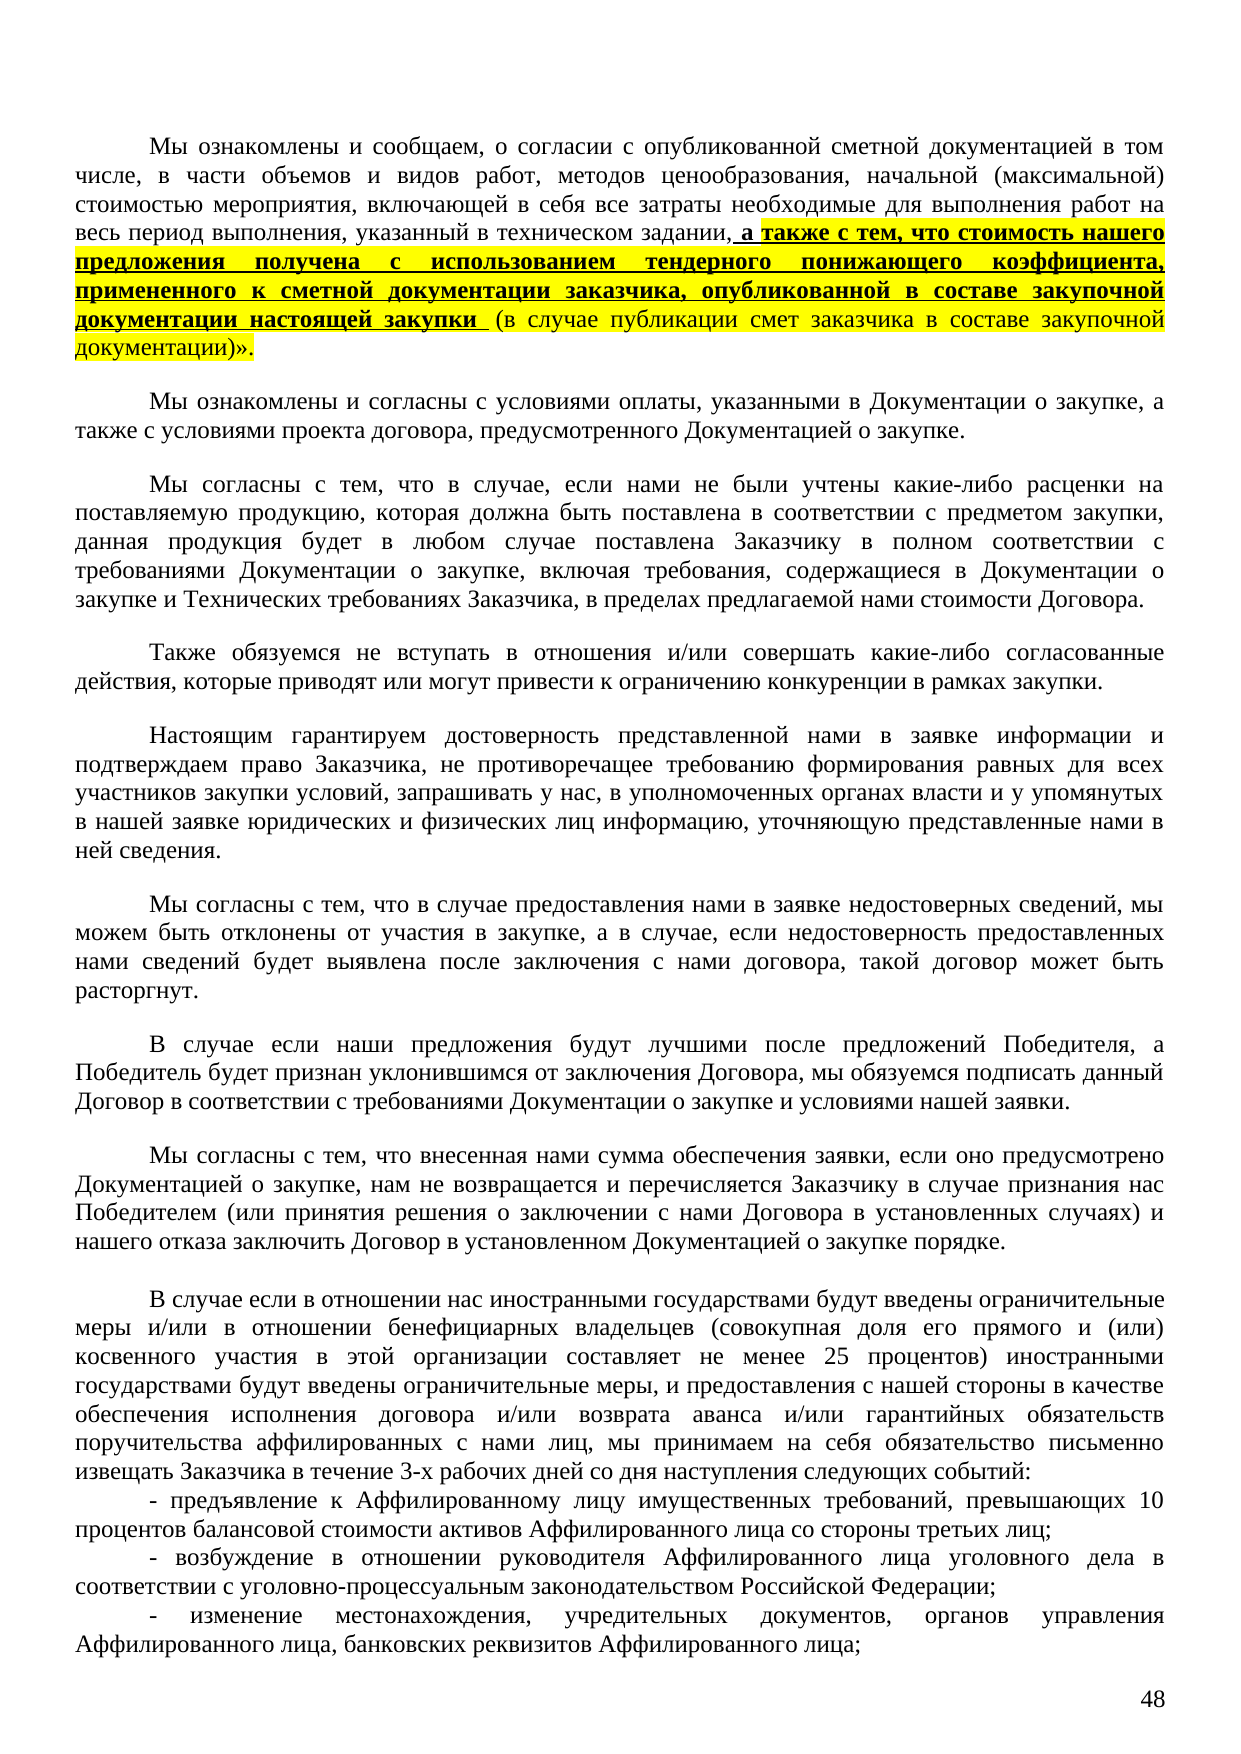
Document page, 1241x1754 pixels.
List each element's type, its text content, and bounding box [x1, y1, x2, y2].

text Также обязуемся не вступать в отношения и/или совершать какие-либо согласованные действия, которые приводят или могут привести к ограничению конкуренции в рамках закупки. [75, 637, 1165, 695]
text Мы ознакомлены и согласны с условиями оплаты, указанными в Документации о закупке, а также с условиями проекта договора, предусмотренного Документацией о закупке. [75, 386, 1165, 444]
text В случае если в отношении нас иностранными государствами будут введены ограничительные меры и/или в отношении бенефициарных владельцев (совокупная доля его прямого и (или) косвенного участия в этой организации составляет не менее 25 процентов) иностранными государствами будут введены ограничительные меры, и предоставления с нашей стороны в качестве обеспечения исполнения договора и/или возврата аванса и/или гарантийных обязательств поручительства аффилированных с нами лиц, мы принимаем на себя обязательство письменно извещать Заказчика в течение 3-х рабочих дней со дня наступления следующих событий: [75, 1284, 1165, 1485]
text - возбуждение в отношении руководителя Аффилированного лица уголовного дела в соответствии с уголовно-процессуальным законодательством Российской Федерации; [75, 1542, 1165, 1600]
text Мы ознакомлены и сообщаем, о согласии с опубликованной сметной документацией в том числе, в части объемов и видов работ, методов ценообразования, начальной (максимальной) стоимостью мероприятия, включающей в себя все затраты необходимые для выполнения работ на весь период выполнения, указанный в техническом задании, а также с тем, что стоимость нашего предложения получена с использованием тендерного понижающего коэффициента, примененного к сметной документации заказчика, опубликованной в составе закупочной документации настоящей закупки (в случае публикации смет заказчика в составе закупочной документации)». [75, 131, 1165, 246]
text - изменение местонахождения, учредительных документов, органов управления Аффилированного лица, банковских реквизитов Аффилированного лица; [75, 1600, 1165, 1657]
text Мы согласны с тем, что в случае, если нами не были учтены какие-либо расценки на поставляемую продукцию, которая должна быть поставлена в соответствии с предметом закупки, данная продукция будет в любом случае поставлена Заказчику в полном соответствии с требованиями Документации о закупке, включая требования, содержащиеся в Документации о закупке и Технических требованиях Заказчика, в пределах предлагаемой нами стоимости Договора. [75, 469, 1165, 612]
text Мы согласны с тем, что внесенная нами сумма обеспечения заявки, если оно предусмотрено Документацией о закупке, нам не возвращается и перечисляется Заказчику в случае признания нас Победителем (или принятия решения о заключении с нами Договора в установленных случаях) и нашего отказа заключить Договор в установленном Документацией о закупке порядке. [75, 1140, 1165, 1255]
text Настоящим гарантируем достоверность представленной нами в заявке информации и подтверждаем право Заказчика, не противоречащее требованию формирования равных для всех участников закупки условий, запрашивать у нас, в уполномоченных органах власти и у упомянутых в нашей заявке юридических и физических лиц информацию, уточняющую представленные нами в ней сведения. [75, 720, 1165, 864]
text Мы согласны с тем, что в случае предоставления нами в заявке недостоверных сведений, мы можем быть отклонены от участия в закупке, а в случае, если недостоверность предоставленных нами сведений будет выявлена после заключения с нами договора, такой договор может быть расторгнут. [75, 889, 1165, 1004]
text В случае если наши предложения будут лучшими после предложений Победителя, а Победитель будет признан уклонившимся от заключения Договора, мы обязуемся подписать данный Договор в соответствии с требованиями Документации о закупке и условиями нашей заявки. [75, 1029, 1165, 1115]
text - предъявление к Аффилированному лицу имущественных требований, превышающих 10 процентов балансовой стоимости активов Аффилированного лица со стороны третьих лиц; [75, 1485, 1165, 1542]
